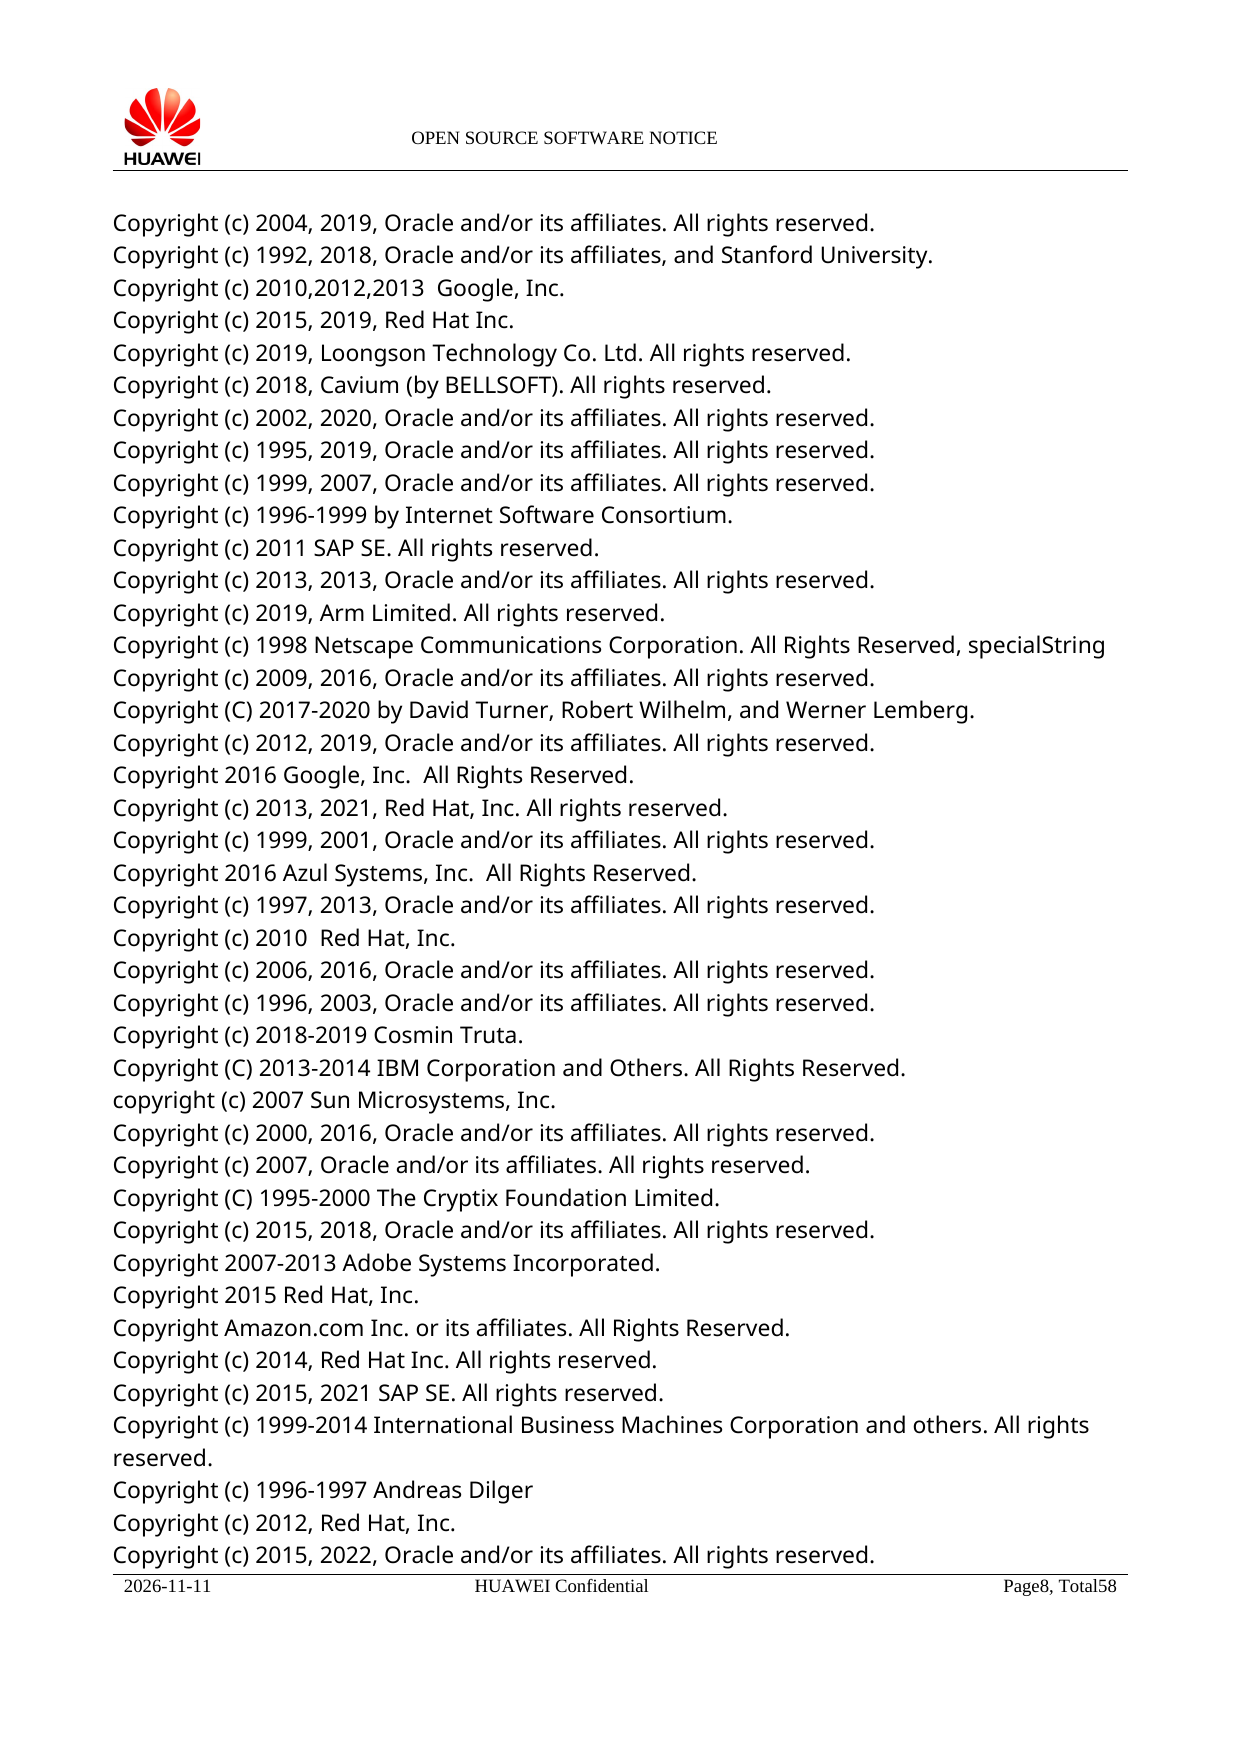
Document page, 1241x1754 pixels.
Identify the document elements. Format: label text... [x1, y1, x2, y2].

picture [124, 88, 201, 165]
